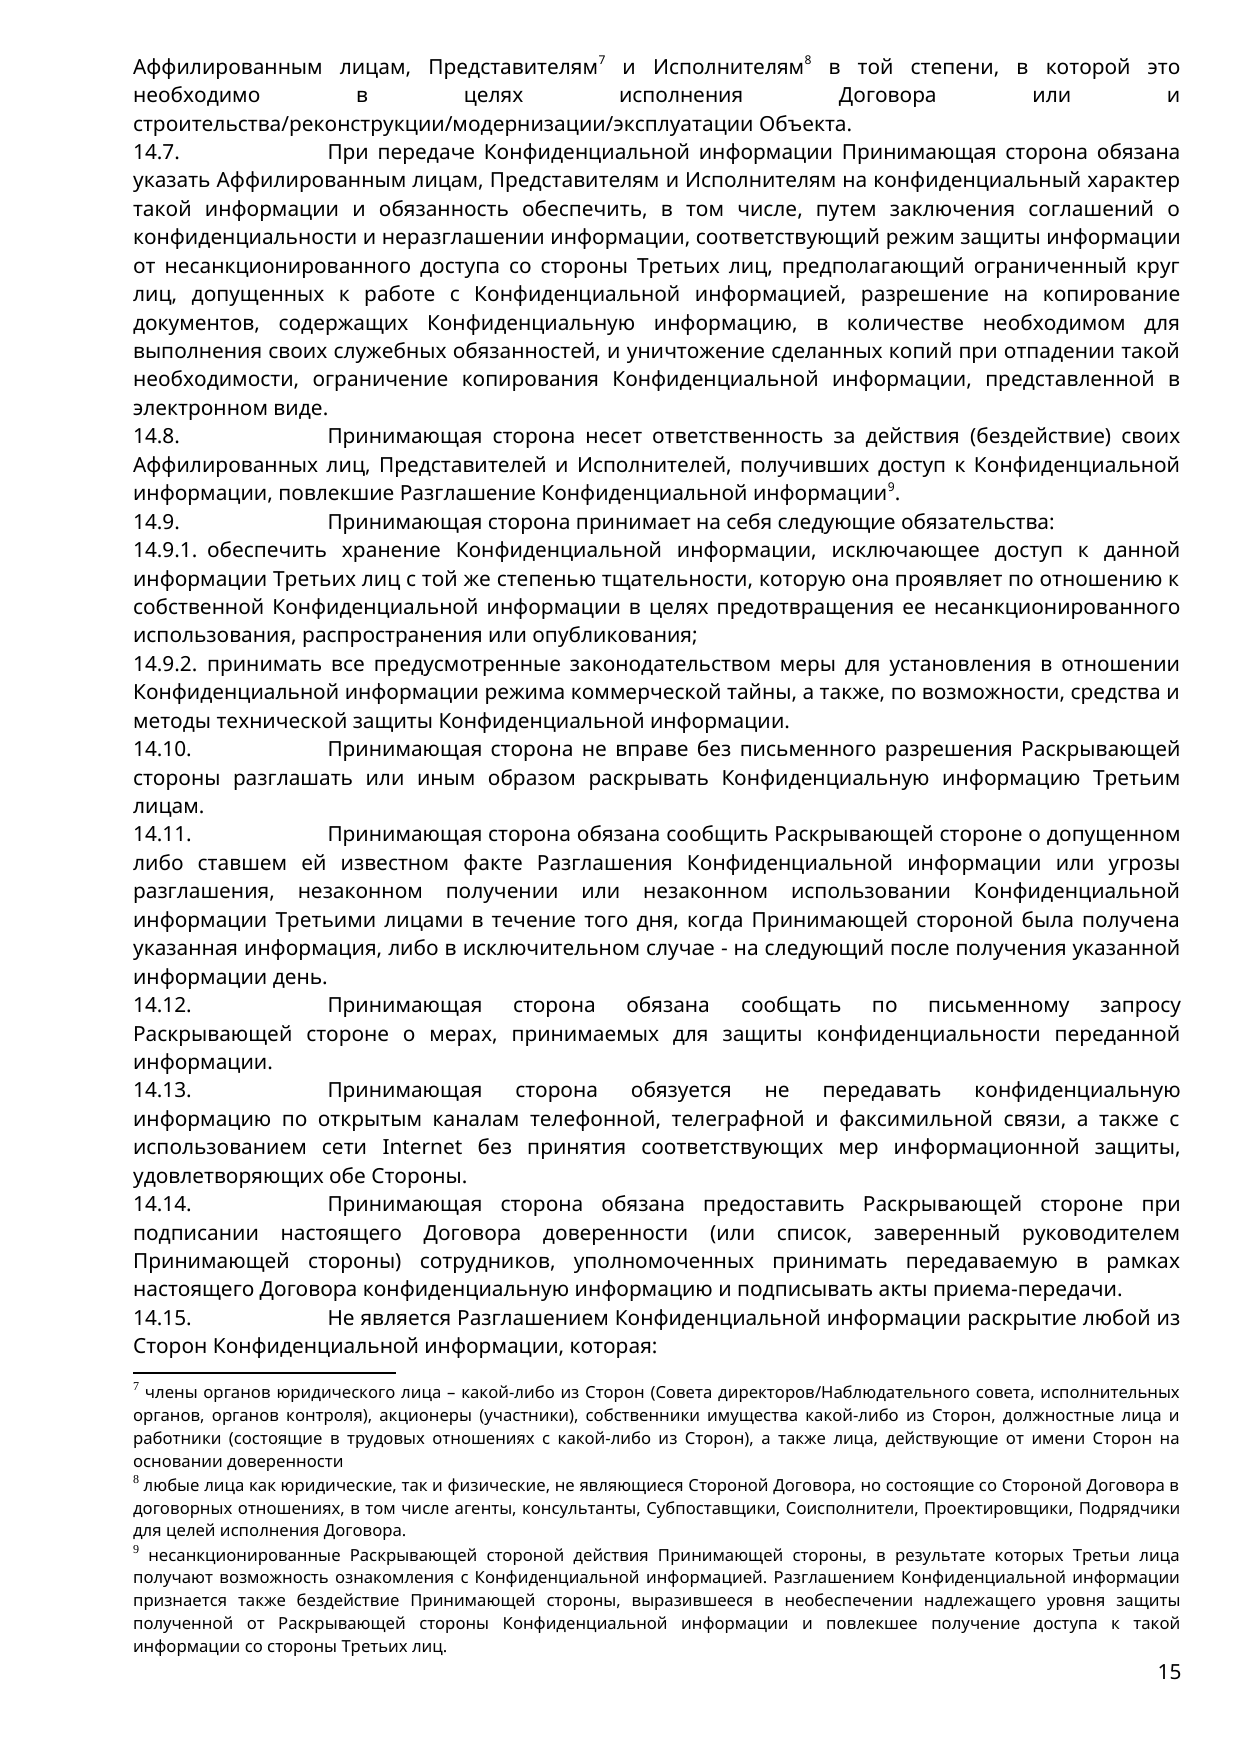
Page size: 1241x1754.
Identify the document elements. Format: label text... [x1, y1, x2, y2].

list принимать все предусмотренные законодательством меры для установления в отношении Конфиденциальной информации режима коммерческой тайны, а также, по возможности, средства и методы технической защиты Конфиденциальной информации. [133, 649, 1181, 734]
list Принимающая сторона обязана сообщить Раскрывающей стороне о допущенном либо ставшем ей известном факте Разглашения Конфиденциальной информации или угрозы разглашения, незаконном получении или незаконном использовании Конфиденциальной информации Третьими лицами в течение того дня, когда Принимающей стороной была получена указанная информация, либо в исключительном случае - на следующий после получения указанной информации день. [133, 819, 1181, 990]
list Принимающая сторона принимает на себя следующие обязательства: [133, 507, 1181, 535]
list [133, 52, 1181, 137]
list Принимающая сторона не вправе без письменного разрешения Раскрывающей стороны разглашать или иным образом раскрывать Конфиденциальную информацию Третьим лицам. [133, 734, 1181, 819]
list Принимающая сторона обязана предоставить Раскрывающей стороне при подписании настоящего Договора доверенности (или список, заверенный руководителем Принимающей стороны) сотрудников, уполномоченных принимать передаваемую в рамках настоящего Договора конфиденциальную информацию и подписывать акты приема-передачи. [133, 1189, 1181, 1303]
list Принимающая сторона обязана сообщать по письменному запросу Раскрывающей стороне о мерах, принимаемых для защиты конфиденциальности переданной информации. [133, 990, 1181, 1076]
list Принимающая сторона несет ответственность за действия (бездействие) своих Аффилированных лиц, Представителей и Исполнителей, получивших доступ к Конфиденциальной информации, повлекшие Разглашение Конфиденциальной информации. [133, 421, 1181, 507]
list Принимающая сторона обязуется не передавать конфиденциальную информацию по открытым каналам телефонной, телеграфной и факсимильной связи, а также с использованием сети Internet без принятия соответствующих мер информационной защиты, удовлетворяющих обе Стороны. [133, 1076, 1181, 1189]
list обеспечить хранение Конфиденциальной информации, исключающее доступ к данной информации Третьих лиц с той же степенью тщательности, которую она проявляет по отношению к собственной Конфиденциальной информации в целях предотвращения ее несанкционированного использования, распространения или опубликования; [133, 535, 1181, 649]
list Не является Разглашением Конфиденциальной информации раскрытие любой из Сторон Конфиденциальной информации, которая: [133, 1303, 1181, 1360]
list При передаче Конфиденциальной информации Принимающая сторона обязана указать Аффилированным лицам, Представителям и Исполнителям на конфиденциальный характер такой информации и обязанность обеспечить, в том числе, путем заключения соглашений о конфиденциальности и неразглашении информации, соответствующий режим защиты информации от несанкционированного доступа со стороны Третьих лиц, предполагающий ограниченный круг лиц, допущенных к работе с Конфиденциальной информацией, разрешение на копирование документов, содержащих Конфиденциальную информацию, в количестве необходимом для выполнения своих служебных обязанностей, и уничтожение сделанных копий при отпадении такой необходимости, ограничение копирования Конфиденциальной информации, представленной в электронном виде. [133, 137, 1181, 421]
